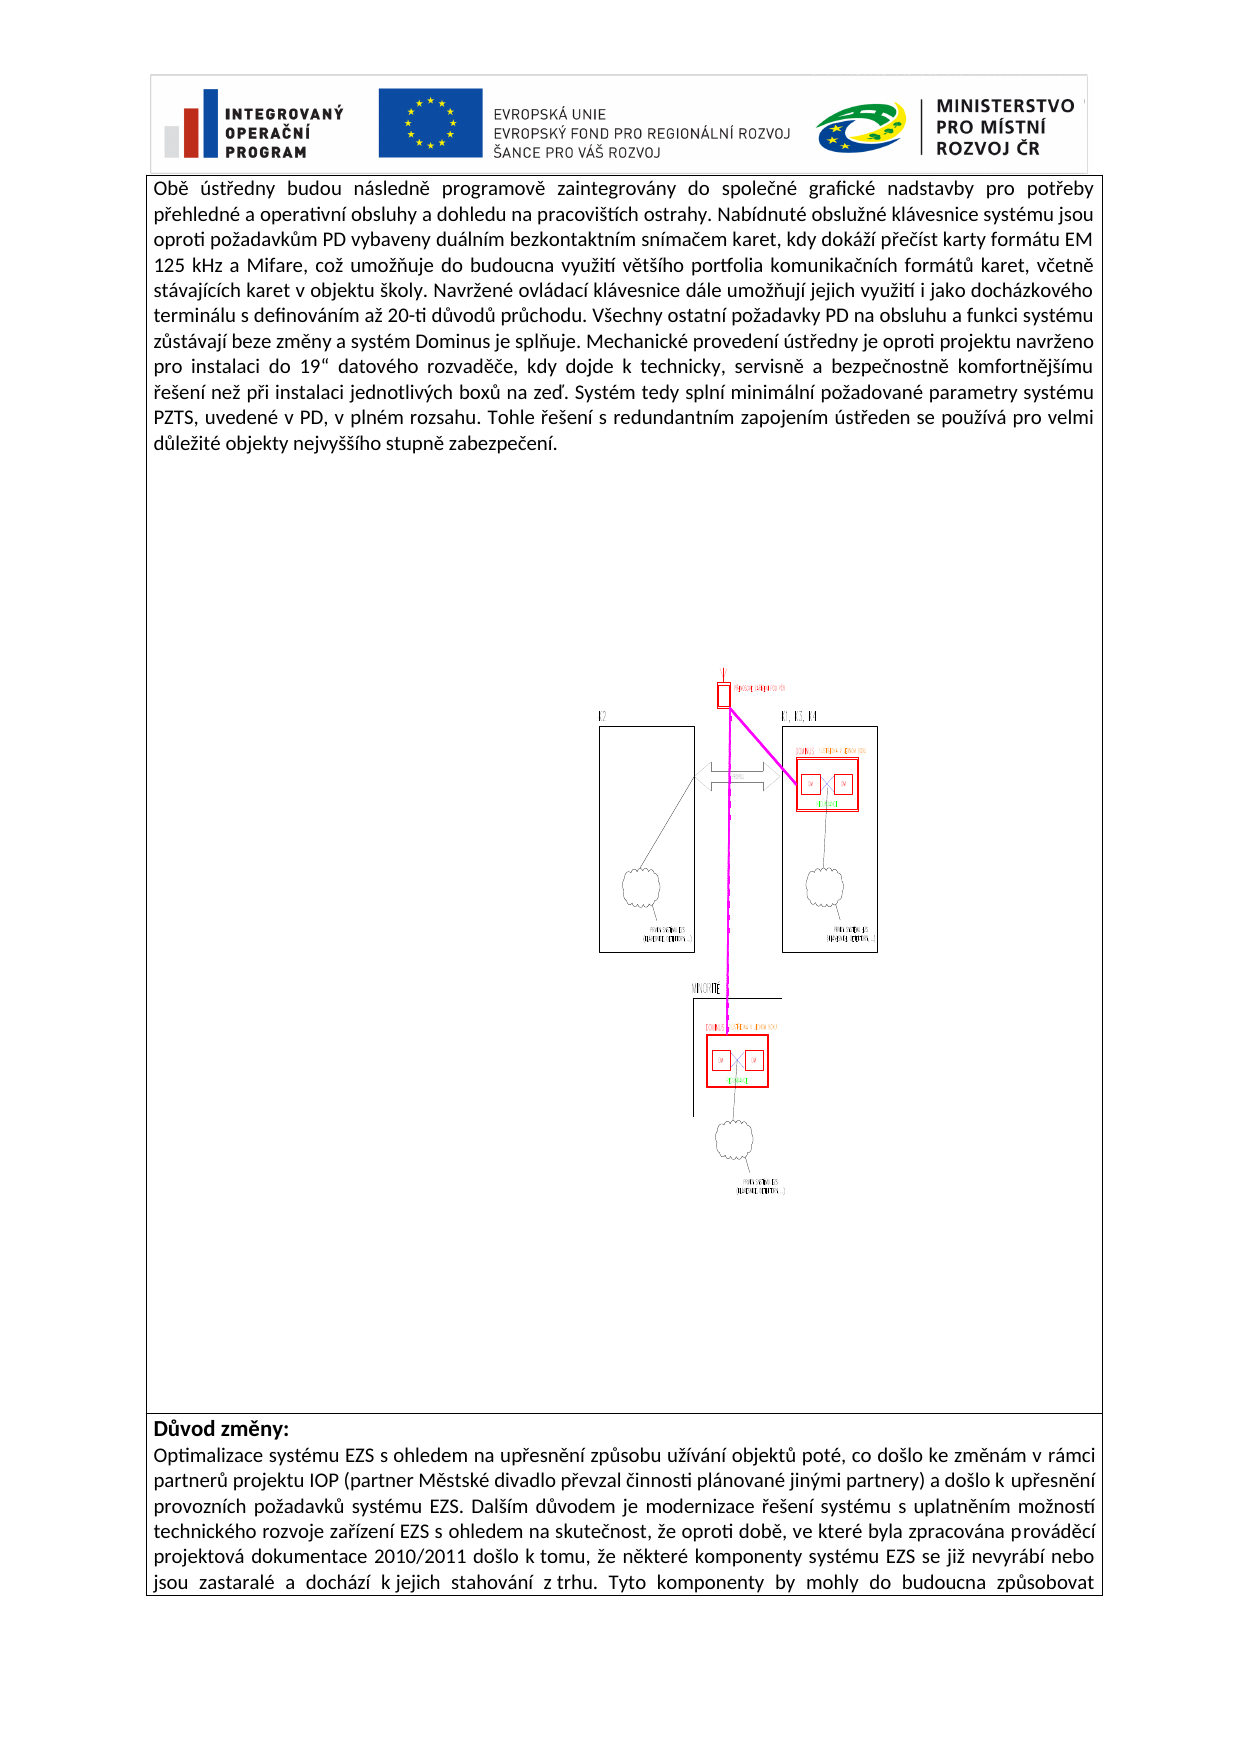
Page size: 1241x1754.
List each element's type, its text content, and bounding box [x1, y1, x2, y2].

picture [147, 73, 1093, 175]
